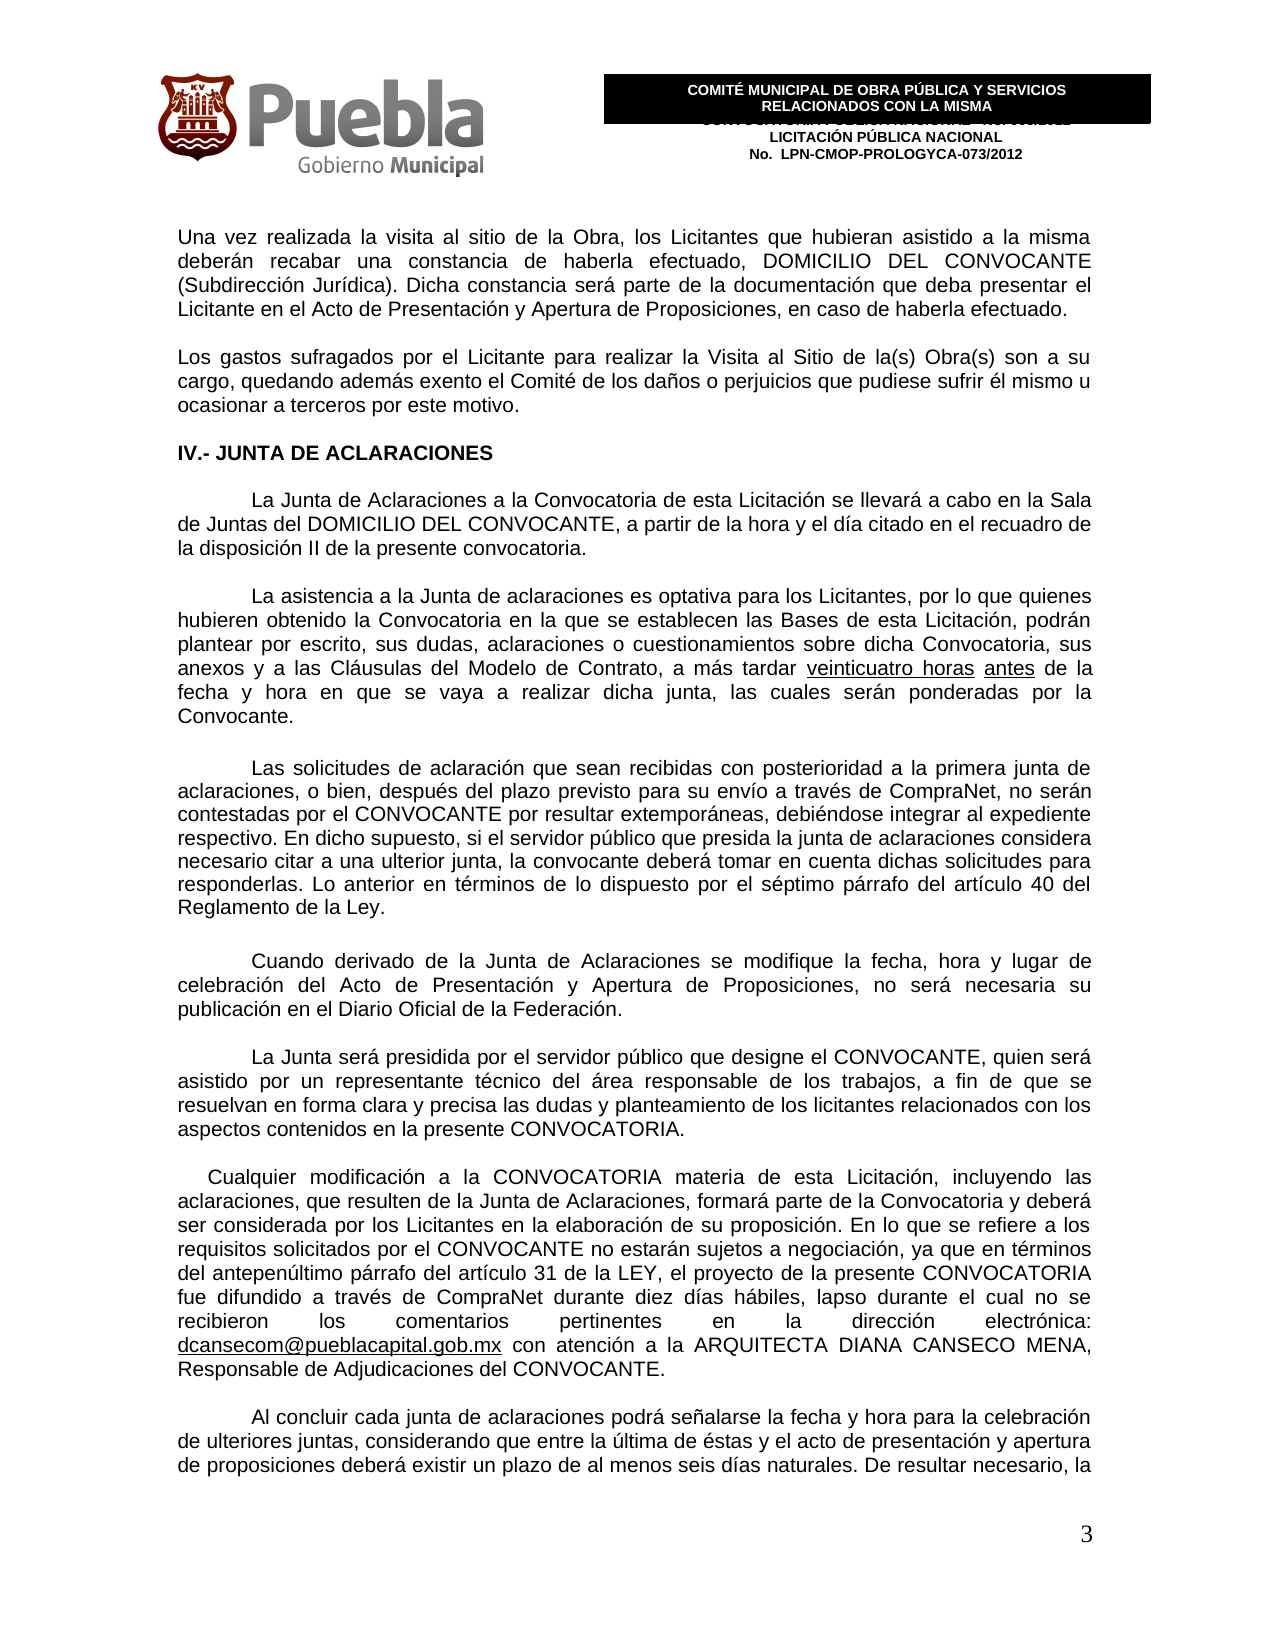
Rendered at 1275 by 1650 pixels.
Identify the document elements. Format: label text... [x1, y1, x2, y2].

picture [158, 73, 484, 177]
text Las solicitudes de aclaración que sean recibidas con posterioridad a la primera junta de aclaraciones, o bien, después del plazo previsto para su envío a través de CompraNet, no serán contestadas por el CONVOCANTE por resultar extemporáneas, debiéndose integrar al expediente respectivo. En dicho supuesto, si el servidor público que presida la junta de aclaraciones considera necesario citar a una ulterior junta, la convocante deberá tomar en cuenta dichas solicitudes para responderlas. Lo anterior en términos de lo dispuesto por el séptimo párrafo del artículo 40 del Reglamento de la Ley. [177, 757, 1093, 919]
text La asistencia a la Junta de aclaraciones es optativa para los Licitantes, por lo que quienes hubieren obtenido la Convocatoria en la que se establecen las Bases de esta Licitación, podrán plantear por escrito, sus dudas, aclaraciones o cuestionamientos sobre dicha Convocatoria, sus anexos y a las Cláusulas del Modelo de Contrato, a más tardar veinticuatro horas antes de la fecha y hora en que se vaya a realizar dicha junta, las cuales serán ponderadas por la Convocante. [177, 584, 1093, 728]
text Cuando derivado de la Junta de Aclaraciones se modifique la fecha, hora y lugar de celebración del Acto de Presentación y Apertura de Proposiciones, no será necesaria su publicación en el Diario Oficial de la Federación. [177, 949, 1093, 1021]
text Cualquier modificación a la CONVOCATORIA materia de esta Licitación, incluyendo las aclaraciones, que resulten de la Junta de Aclaraciones, formará parte de la Convocatoria y deberá ser considerada por los Licitantes en la elaboración de su proposición. En lo que se refiere a los requisitos solicitados por el CONVOCANTE no estarán sujetos a negociación, ya que en términos del antepenúltimo párrafo del artículo 31 de la LEY, el proyecto de la presente CONVOCATORIA fue difundido a través de CompraNet durante diez días hábiles, lapso durante el cual no se recibieron los comentarios pertinentes en la dirección electrónica: dcansecom@pueblacapital.gob.mx con atención a la ARQUITECTA DIANA CANSECO MENA, Responsable de Adjudicaciones del CONVOCANTE. [177, 1165, 1093, 1381]
subtitle IV.- JUNTA DE ACLARACIONES [177, 440, 1093, 464]
text Los gastos sufragados por el Licitante para realizar la Visita al Sitio de la(s) Obra(s) son a su cargo, quedando además exento el Comité de los daños o perjuicios que pudiese sufrir él mismo u ocasionar a terceros por este motivo. [177, 344, 1093, 416]
text La Junta será presidida por el servidor público que designe el CONVOCANTE, quien será asistido por un representante técnico del área responsable de los trabajos, a fin de que se resuelvan en forma clara y precisa las dudas y planteamiento de los licitantes relacionados con los aspectos contenidos en la presente CONVOCATORIA. [177, 1045, 1093, 1141]
text La Junta de Aclaraciones a la Convocatoria de esta Licitación se llevará a cabo en la Sala de Juntas del DOMICILIO DEL CONVOCANTE, a partir de la hora y el día citado en el recuadro de la disposición II de la presente convocatoria. [177, 488, 1093, 560]
text Una vez realizada la visita al sitio de la Obra, los Licitantes que hubieran asistido a la misma deberán recabar una constancia de haberla efectuado, DOMICILIO DEL CONVOCANTE (Subdirección Jurídica). Dicha constancia será parte de la documentación que deba presentar el Licitante en el Acto de Presentación y Apertura de Proposiciones, en caso de haberla efectuado. [177, 225, 1093, 321]
